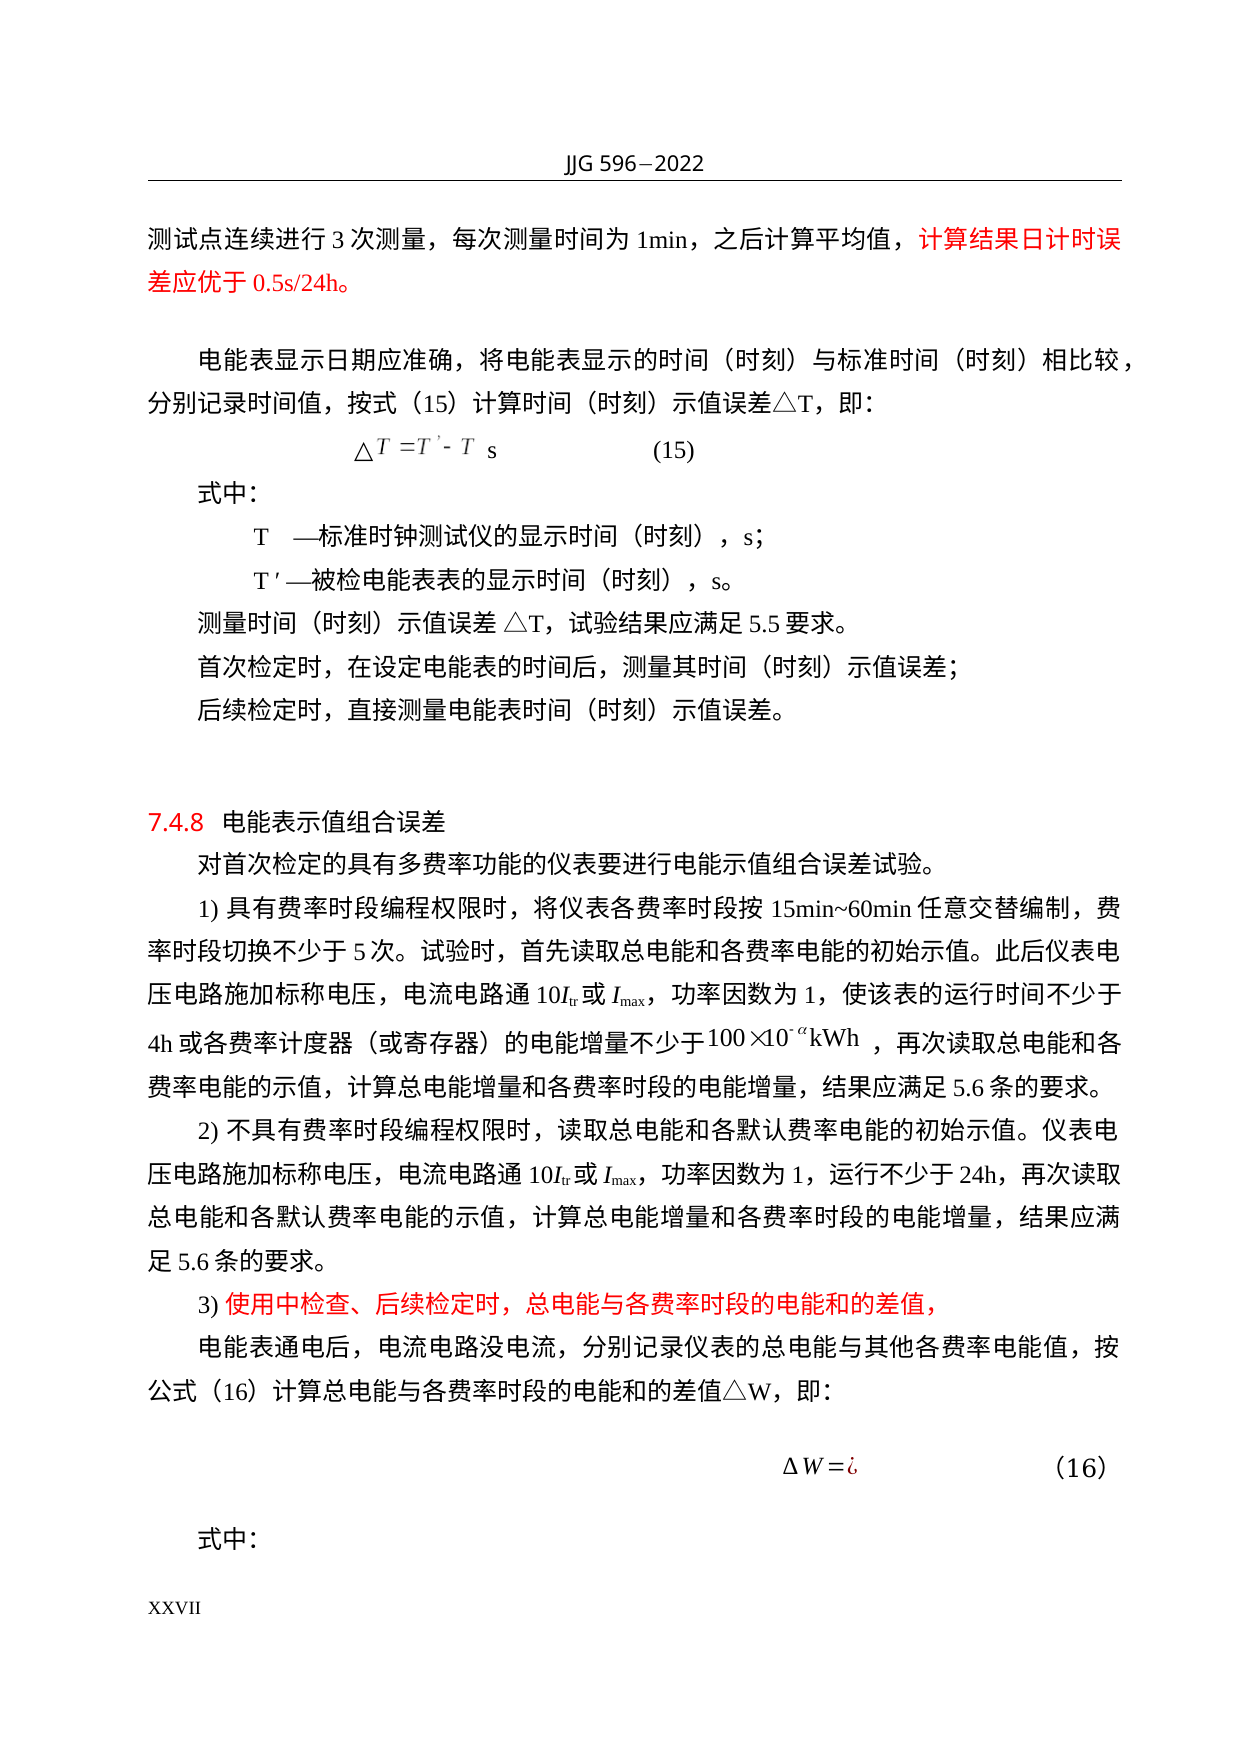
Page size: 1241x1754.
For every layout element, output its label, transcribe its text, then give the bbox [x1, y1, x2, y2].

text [148, 219, 1122, 299]
text 首次检定时，在设定电能表的时间后，测量其时间（时刻）示值误差； [148, 647, 1122, 683]
text （16） [148, 1415, 1122, 1484]
text 电能表通电后，电流电路没电流，分别记录仪表的总电能与其他各费率电能值，按公式（16）计算总电能与各费率时段的电能和的差值△W，即： [148, 1328, 1122, 1407]
list 电能表示值组合误差 [148, 803, 1122, 839]
text 3) 使用中检查、后续检定时，总电能与各费率时段的电能和的差值， [148, 1284, 1122, 1321]
text 后续检定时，直接测量电能表时间（时刻）示值误差。 [148, 691, 1122, 727]
text 1) 具有费率时段编程权限时，将仪表各费率时段按15min~60min任意交替编制，费率时段切换不少于5次。试验时，首先读取总电能和各费率电能的初始示值。此后仪表电压电路施加标称电压，电流电路通10Itr或Imax，功率因数为1，使该表的运行时间不少于4h或各费率计度器（或寄存器）的电能增量不少于 ，再次读取总电能和各费率电能的示值，计算总电能增量和各费率时段的电能增量，结果应满足5.6条的要求。 [148, 888, 1122, 1103]
text 电能表显示日期应准确，将电能表显示的时间（时刻）与标准时间（时刻）相比较，分别记录时间值，按式（15）计算时间（时刻）示值误差△T，即： [148, 341, 1122, 420]
text T ′ —被检电能表表的显示时间（时刻），s。 [148, 560, 1122, 596]
text 对首次检定的具有多费率功能的仪表要进行电能示值组合误差试验。 [148, 844, 1122, 881]
text △ s (15) [148, 427, 1122, 466]
text 式中： [148, 1519, 1122, 1556]
text 2) 不具有费率时段编程权限时，读取总电能和各默认费率电能的初始示值。仪表电压电路施加标称电压，电流电路通10Itr或Imax，功率因数为1，运行不少于24h，再次读取总电能和各默认费率电能的示值，计算总电能增量和各费率时段的电能增量，结果应满足5.6条的要求。 [148, 1111, 1122, 1277]
text 式中： [148, 473, 1122, 509]
text T —标准时钟测试仪的显示时间（时刻），s； [148, 517, 1122, 553]
text 测量时间（时刻）示值误差 △T，试验结果应满足5.5要求。 [148, 604, 1122, 640]
